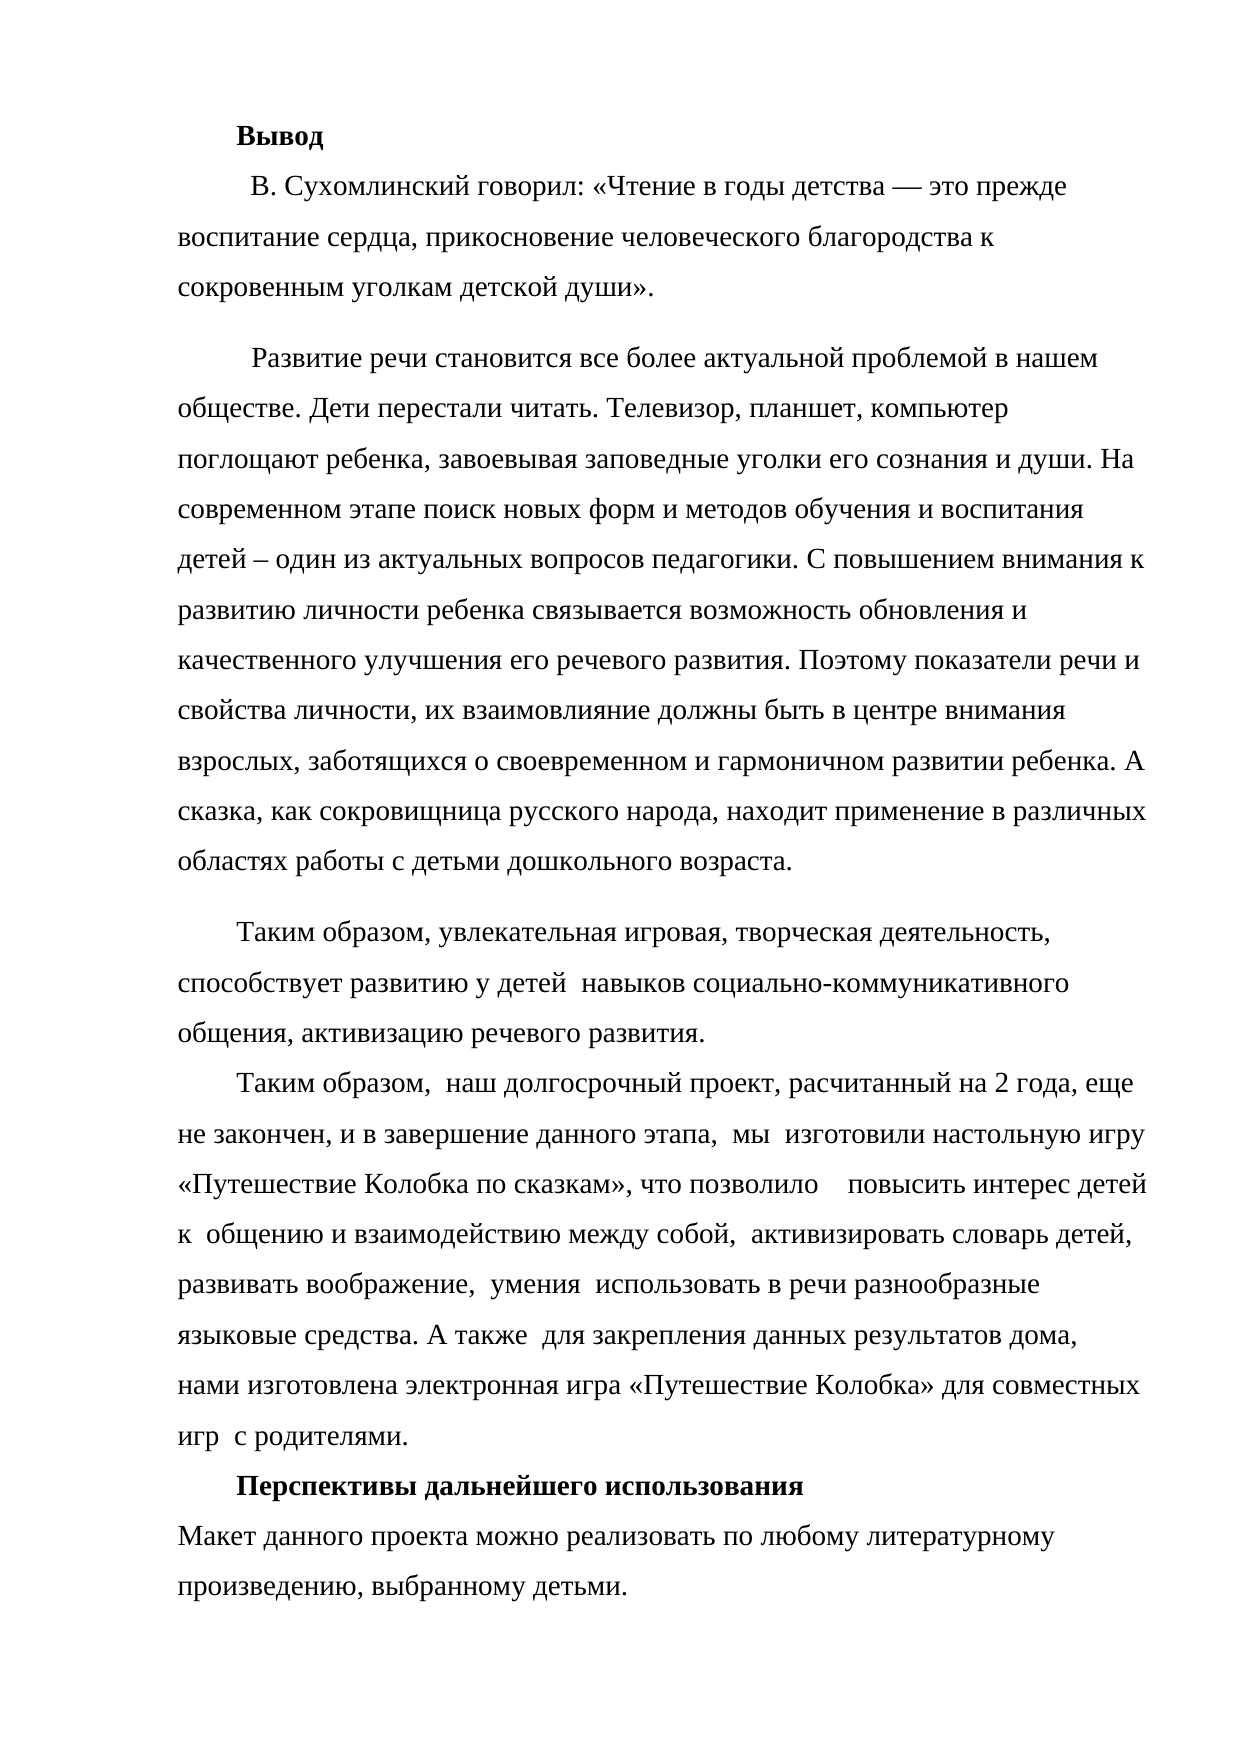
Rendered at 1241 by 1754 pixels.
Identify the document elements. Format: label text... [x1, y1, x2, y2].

text Таким образом, наш долгосрочный проект, расчитанный на 2 года, еще не закончен, и в завершение данного этапа, мы изготовили настольную игру «Путешествие Колобка по сказкам», что позволило повысить интерес детей к общению и взаимодействию между собой, активизировать словарь детей, развивать воображение, умения использовать в речи разнообразные языковые средства. А также для закрепления данных результатов дома, нами изготовлена электронная игра «Путешествие Колобка» для совместных игр с родителями. [177, 1065, 1152, 1451]
text В. Сухомлинский говорил: «Чтение в годы детства — это прежде воспитание сердца, прикосновение человеческого благородства к сокровенным уголкам детской души». [177, 168, 1152, 303]
text Развитие речи становится все более актуальной проблемой в нашем обществе. Дети перестали читать. Телевизор, планшет, компьютер поглощают ребенка, завоевывая заповедные уголки его сознания и души. На современном этапе поиск новых форм и методов обучения и воспитания детей – один из актуальных вопросов педагогики. С повышением внимания к развитию личности ребенка связывается возможность обновления и качественного улучшения его речевого развития. Поэтому показатели речи и свойства личности, их взаимовлияние должны быть в центре внимания взрослых, заботящихся о своевременном и гармоничном развитии ребенка. А сказка, как сокровищница русского народа, находит применение в различных областях работы с детьми дошкольного возраста. [177, 340, 1152, 877]
text Макет данного проекта можно реализовать по любому литературному произведению, выбранному детьми. [177, 1518, 1152, 1602]
text Вывод [177, 118, 1152, 152]
text Таким образом, увлекательная игровая, творческая деятельность, способствует развитию у детей навыков социально-коммуникативного общения, активизацию речевого развития. [177, 914, 1152, 1049]
text Перспективы дальнейшего использования [177, 1468, 1152, 1501]
